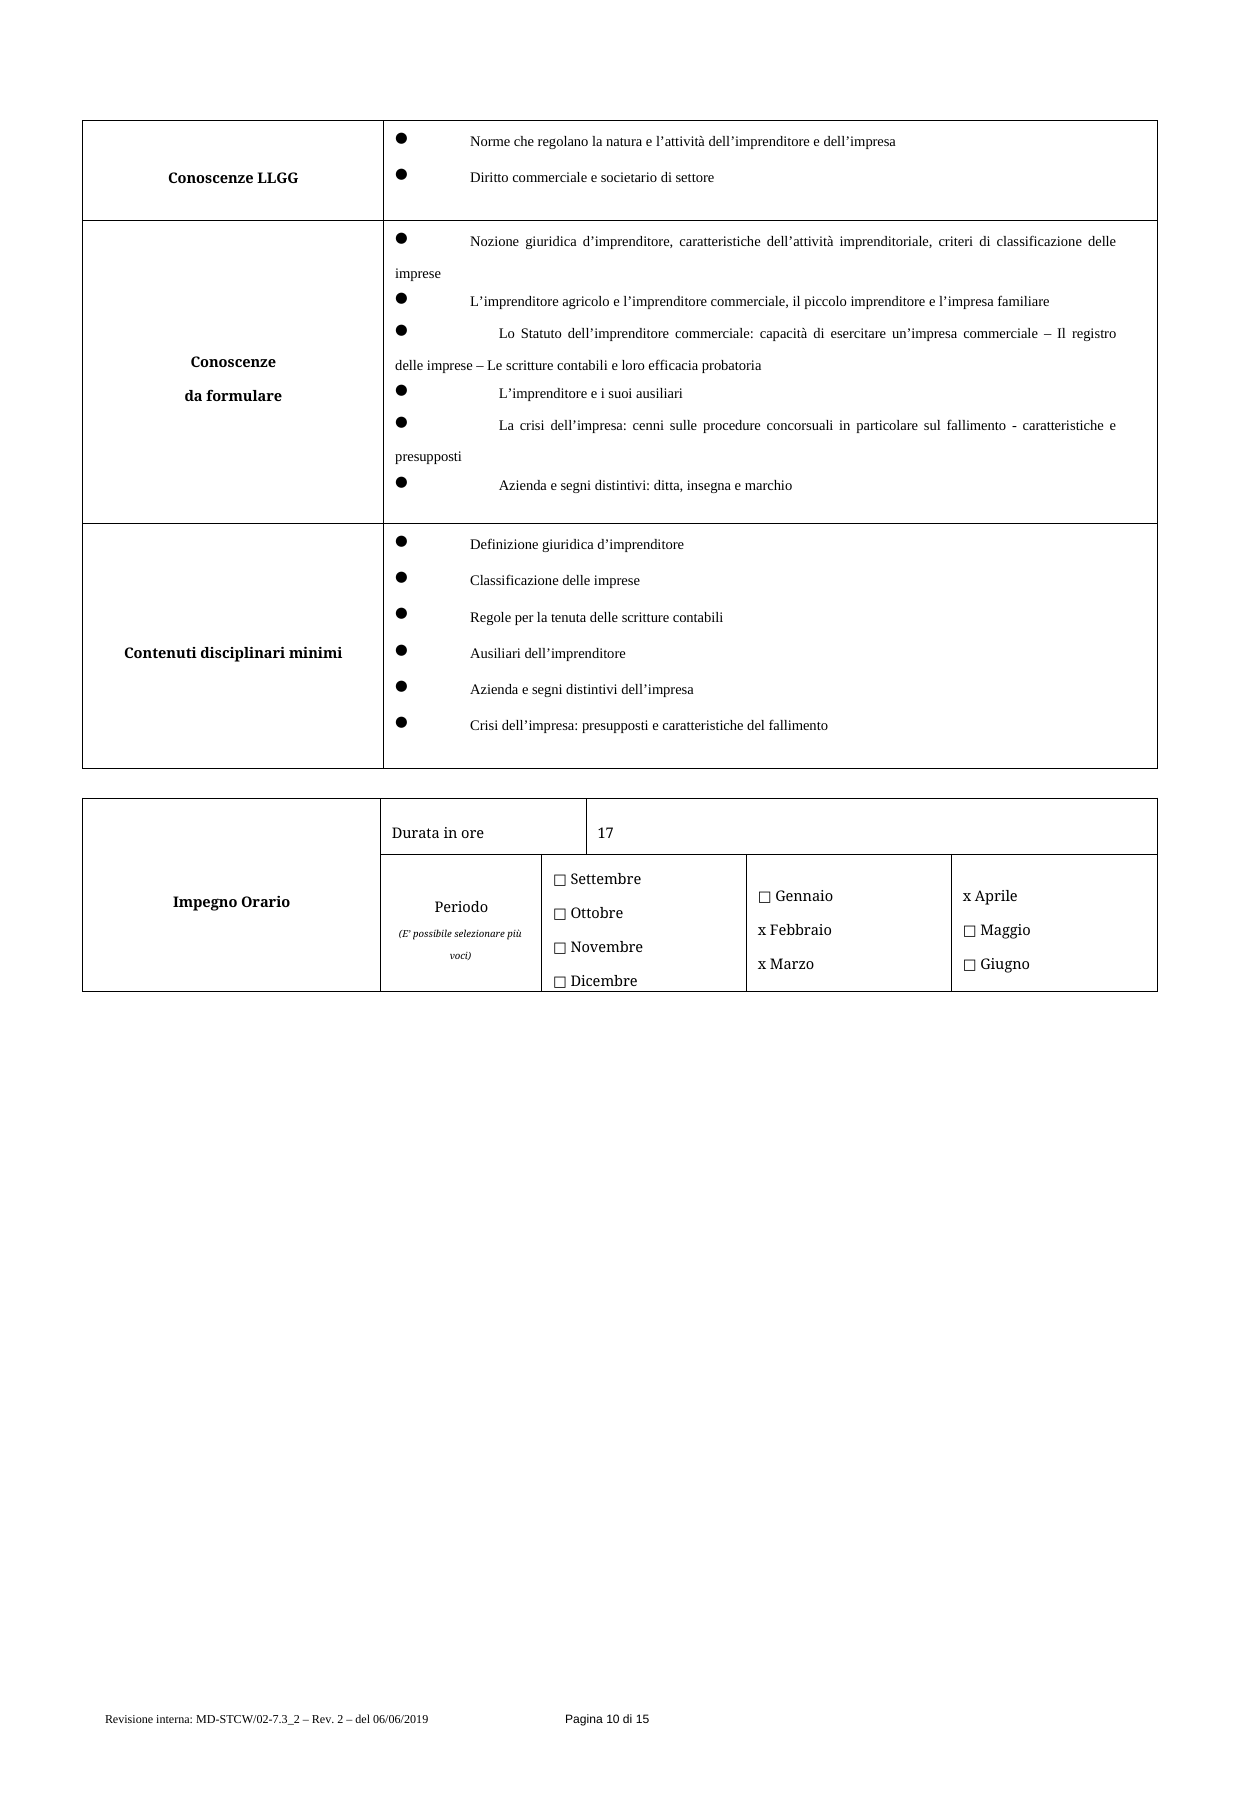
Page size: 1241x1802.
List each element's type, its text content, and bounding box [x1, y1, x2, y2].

table_header 17 [587, 799, 1157, 854]
table_cell Periodo (E’ possibile selezionare più voci) [381, 855, 541, 991]
table_header Durata in ore [381, 799, 586, 854]
table_cell Norme che regolano la natura e l’attività dell’imprenditore e dell’impresa Diritto commerciale e societario di settore [384, 121, 1157, 220]
table_cell □ Gennaio x Febbraio x Marzo [747, 855, 951, 991]
table_cell x Aprile □ Maggio □ Giugno [952, 855, 1157, 991]
table_cell Conoscenze da formulare [83, 221, 383, 523]
table_cell □ Settembre □ Ottobre □ Novembre □ Dicembre [542, 855, 746, 991]
table_cell Nozione giuridica d’imprenditore, caratteristiche dell’attività imprenditoriale, criteri di classificazione delle imprese L’imprenditore agricolo e l’imprenditore commerciale, il piccolo imprenditore e l’impresa familiare Lo Statuto dell’imprenditore commerciale: capacità di esercitare un’impresa commerciale – Il registro delle imprese – Le scritture contabili e loro efficacia probatoria L’imprenditore e i suoi ausiliari La crisi dell’impresa: cenni sulle procedure concorsuali in particolare sul fallimento - caratteristiche e presupposti Azienda e segni distintivi: ditta, insegna e marchio [384, 221, 1157, 523]
table_cell Contenuti disciplinari minimi [83, 524, 383, 768]
table_cell Conoscenze LLGG [83, 121, 383, 220]
table_cell Definizione giuridica d’imprenditore Classificazione delle imprese Regole per la tenuta delle scritture contabili Ausiliari dell’imprenditore Azienda e segni distintivi dell’impresa Crisi dell’impresa: presupposti e caratteristiche del fallimento [384, 524, 1157, 768]
table_header Impegno Orario [83, 799, 380, 991]
